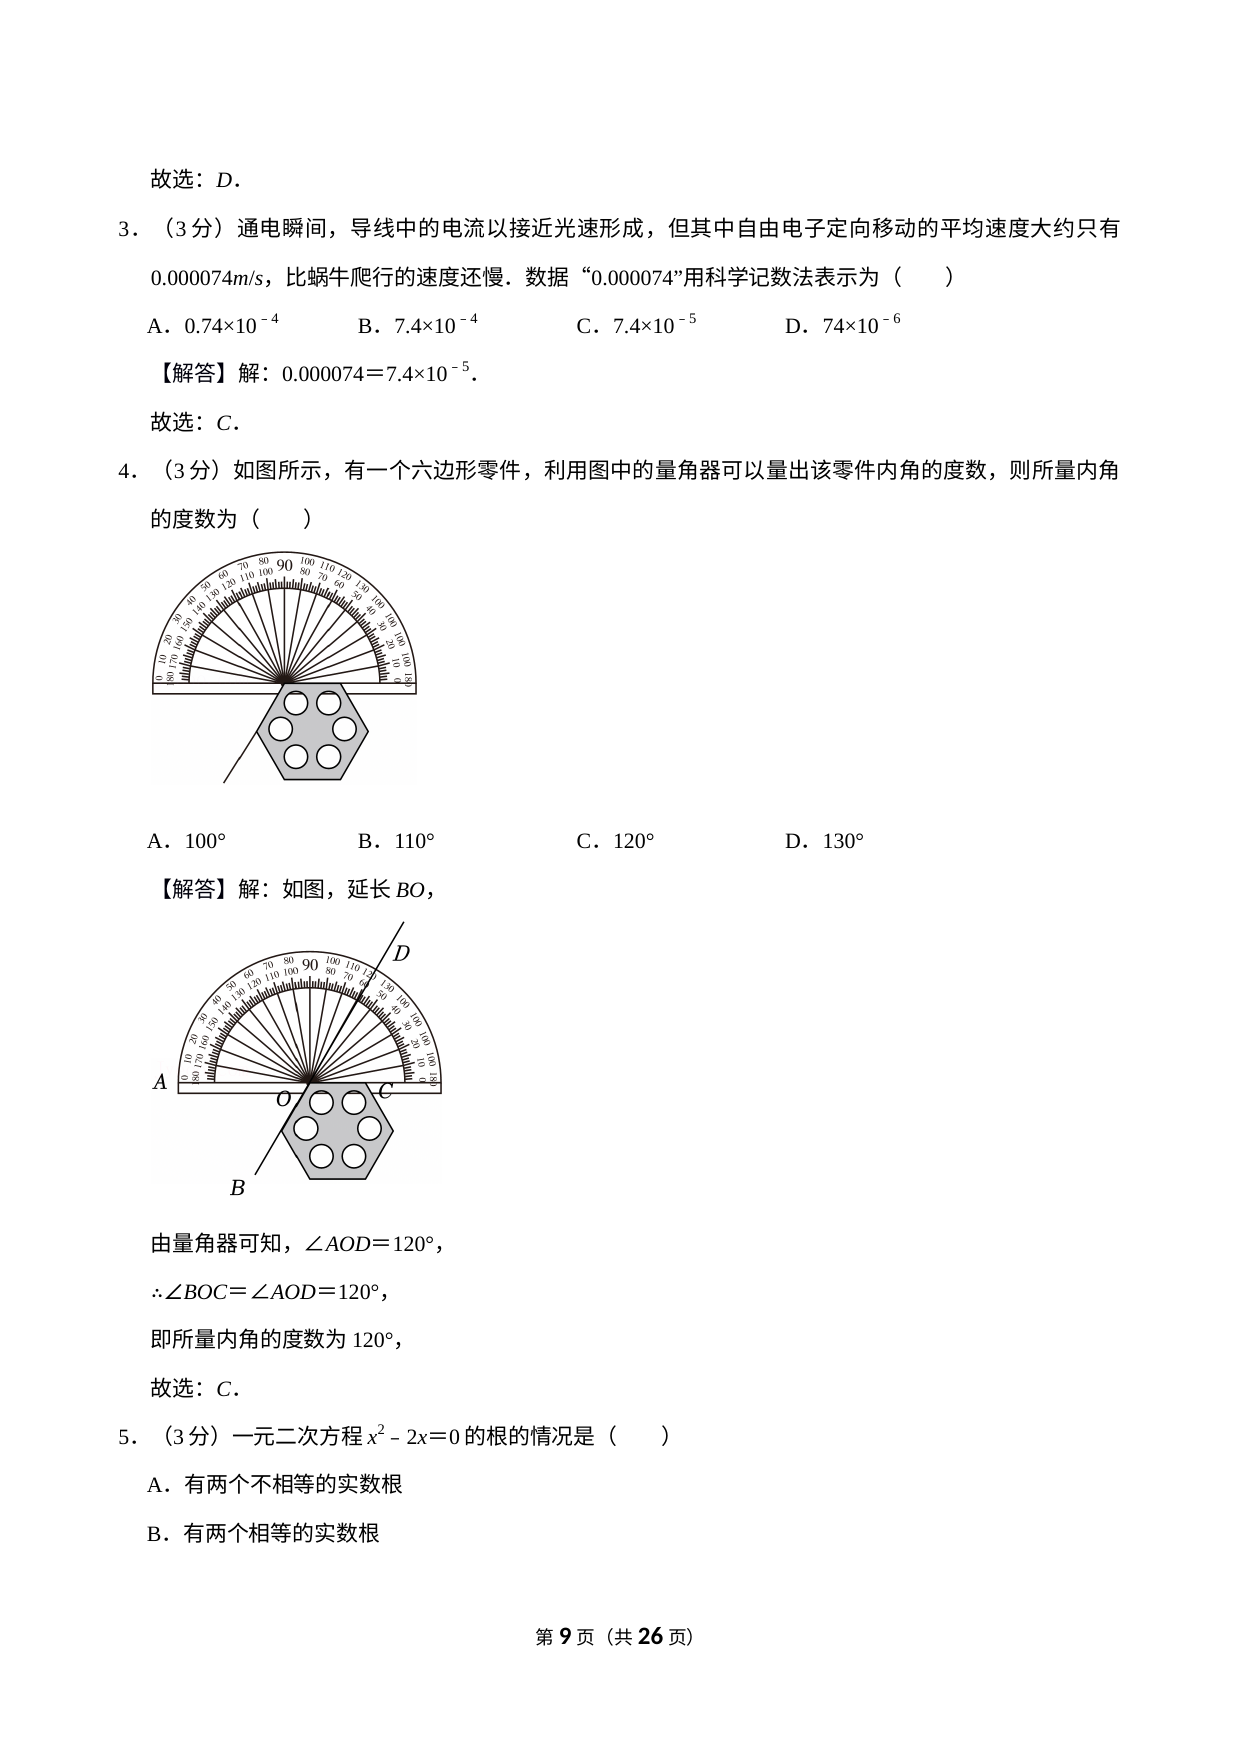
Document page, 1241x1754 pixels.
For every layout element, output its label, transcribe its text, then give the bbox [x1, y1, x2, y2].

text 4．（3分）如图所示，有一个六边形零件，利用图中的量角器可以量出该零件内角的度数，则所量内角的度数为（ ） [118, 452, 1122, 534]
text A．0.74×10﹣4 B．7.4×10﹣4 C．7.4×10﹣5 D．74×10﹣6 [118, 307, 1122, 340]
text 【解答】解：如图，延长BO， [151, 871, 1122, 904]
text 5．（3分）一元二次方程x2﹣2x＝0的根的情况是（ ） [118, 1419, 1122, 1451]
text 故选：C． [151, 404, 1122, 437]
text A．100° B．110° C．120° D．130° [118, 823, 1122, 855]
text 3．（3分）通电瞬间，导线中的电流以接近光速形成，但其中自由电子定向移动的平均速度大约只有0.000074m/s，比蜗牛爬行的速度还慢．数据“0.000074”用科学记数法表示为（ ） [118, 210, 1122, 292]
text 故选：C． [151, 1370, 1122, 1403]
text B．有两个相等的实数根 [118, 1515, 1122, 1548]
text ∴∠BOC＝∠AOD＝120°， [151, 1274, 1122, 1306]
text 由量角器可知，∠AOD＝120°， [151, 1225, 1122, 1258]
text A．有两个不相等的实数根 [118, 1467, 1122, 1499]
text 故选：D． [151, 162, 1122, 194]
text 即所量内角的度数为120°， [151, 1322, 1122, 1354]
text 【解答】解：0.000074＝7.4×10﹣5． [151, 356, 1122, 388]
